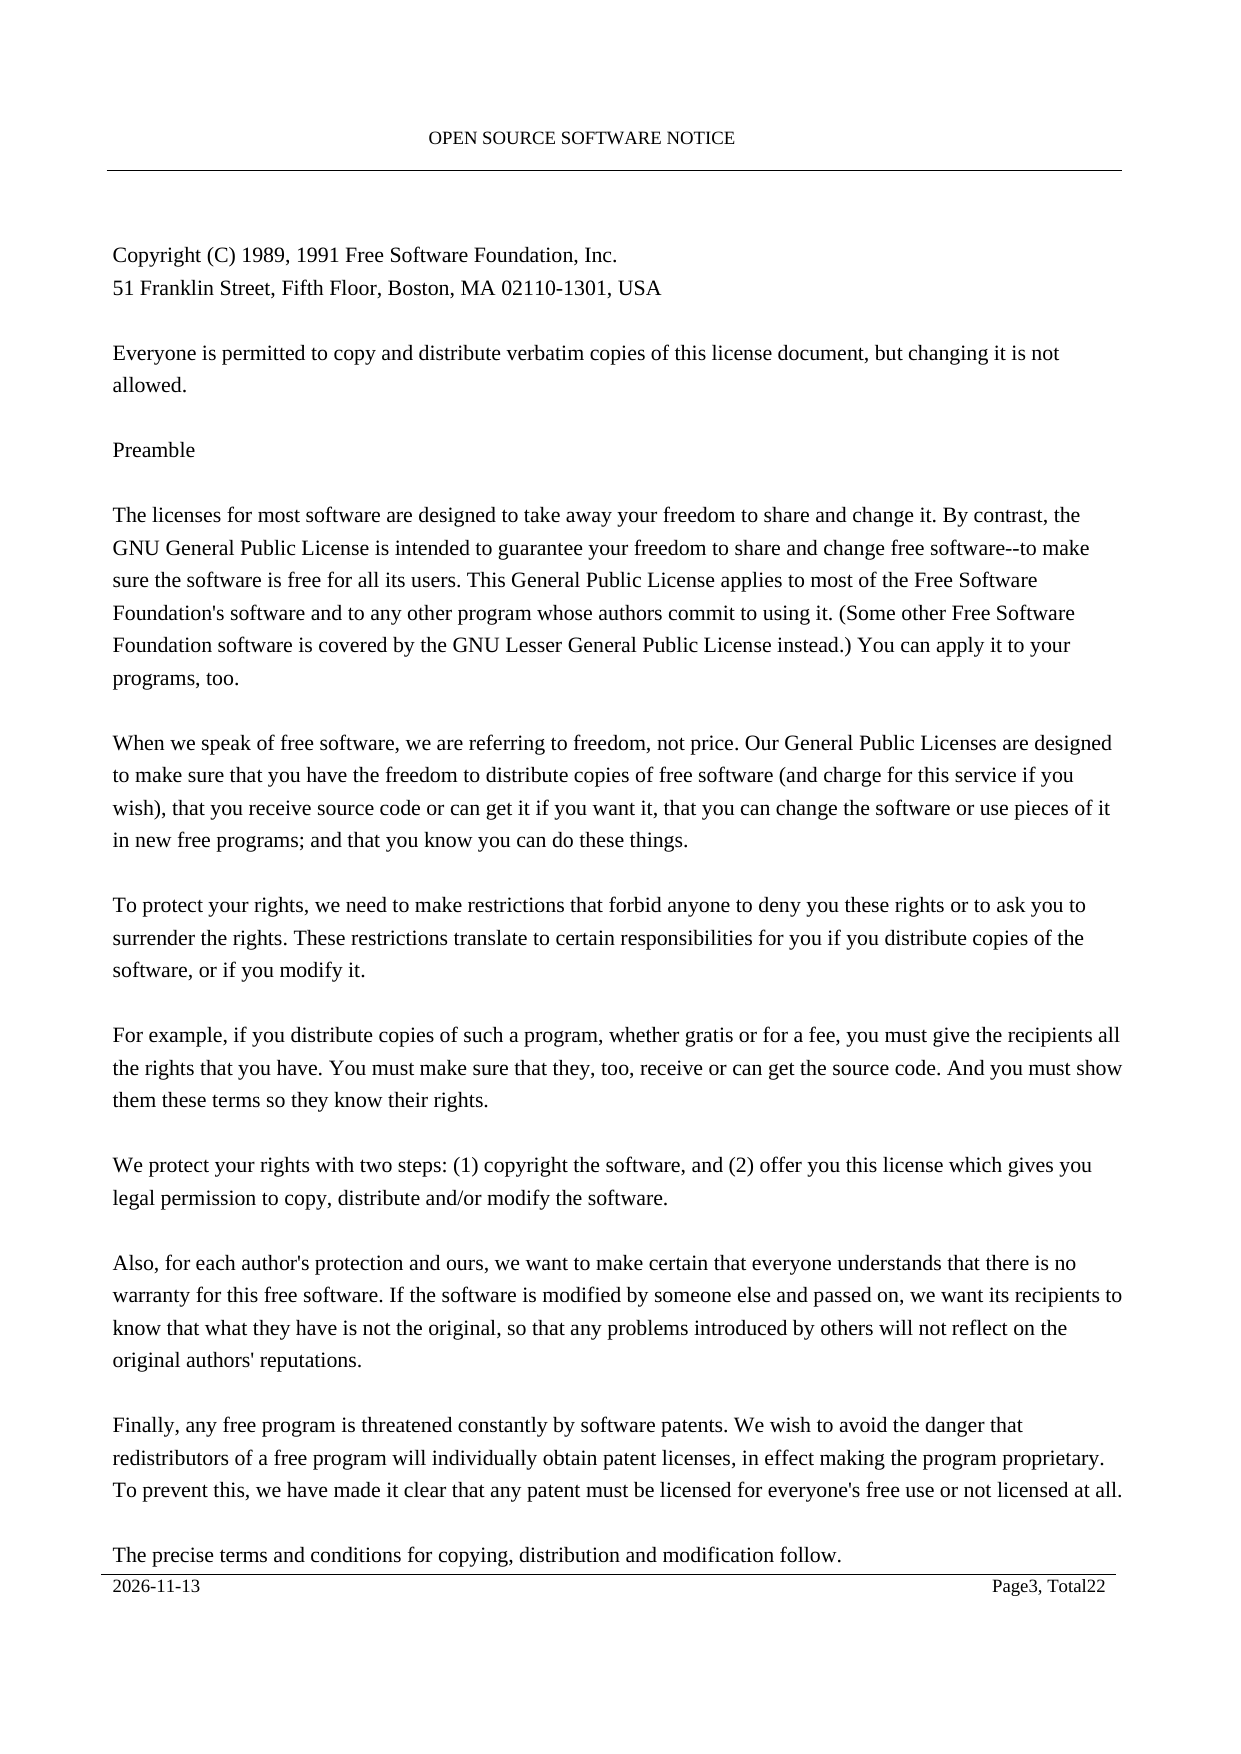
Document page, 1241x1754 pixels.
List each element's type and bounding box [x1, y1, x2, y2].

text [112, 206, 1128, 1571]
